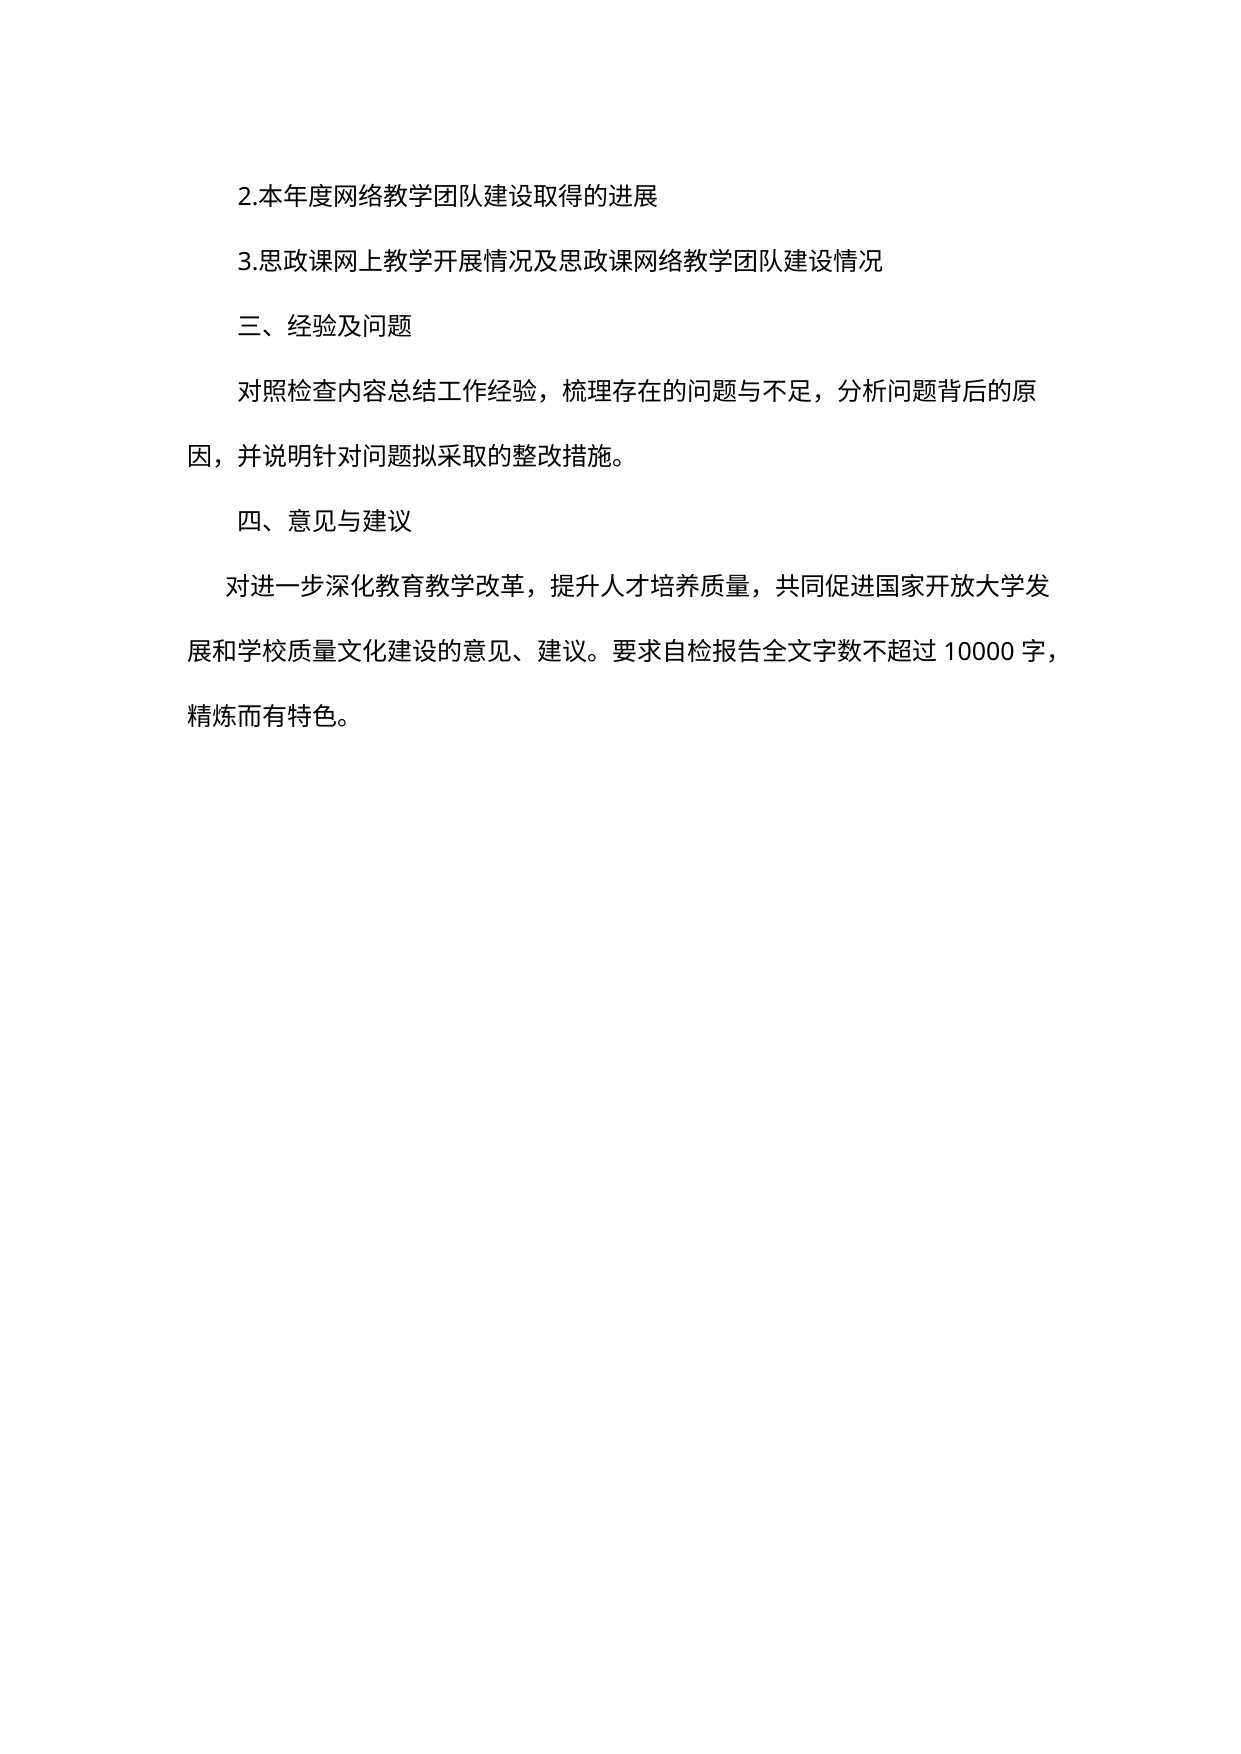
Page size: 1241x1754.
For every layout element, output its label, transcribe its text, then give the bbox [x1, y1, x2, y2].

text 四、意见与建议 [187, 487, 1053, 552]
text 三、经验及问题 [187, 292, 1053, 357]
text 对进一步深化教育教学改革，提升人才培养质量，共同促进国家开放大学发展和学校质量文化建设的意见、建议。要求自检报告全文字数不超过 10000 字，精炼而有特色。 [187, 552, 1053, 747]
text 对照检查内容总结工作经验，梳理存在的问题与不足，分析问题背后的原因，并说明针对问题拟采取的整改措施。 [187, 357, 1053, 487]
text 2.本年度网络教学团队建设取得的进展 [187, 162, 1053, 227]
text 3.思政课网上教学开展情况及思政课网络教学团队建设情况 [187, 227, 1053, 292]
